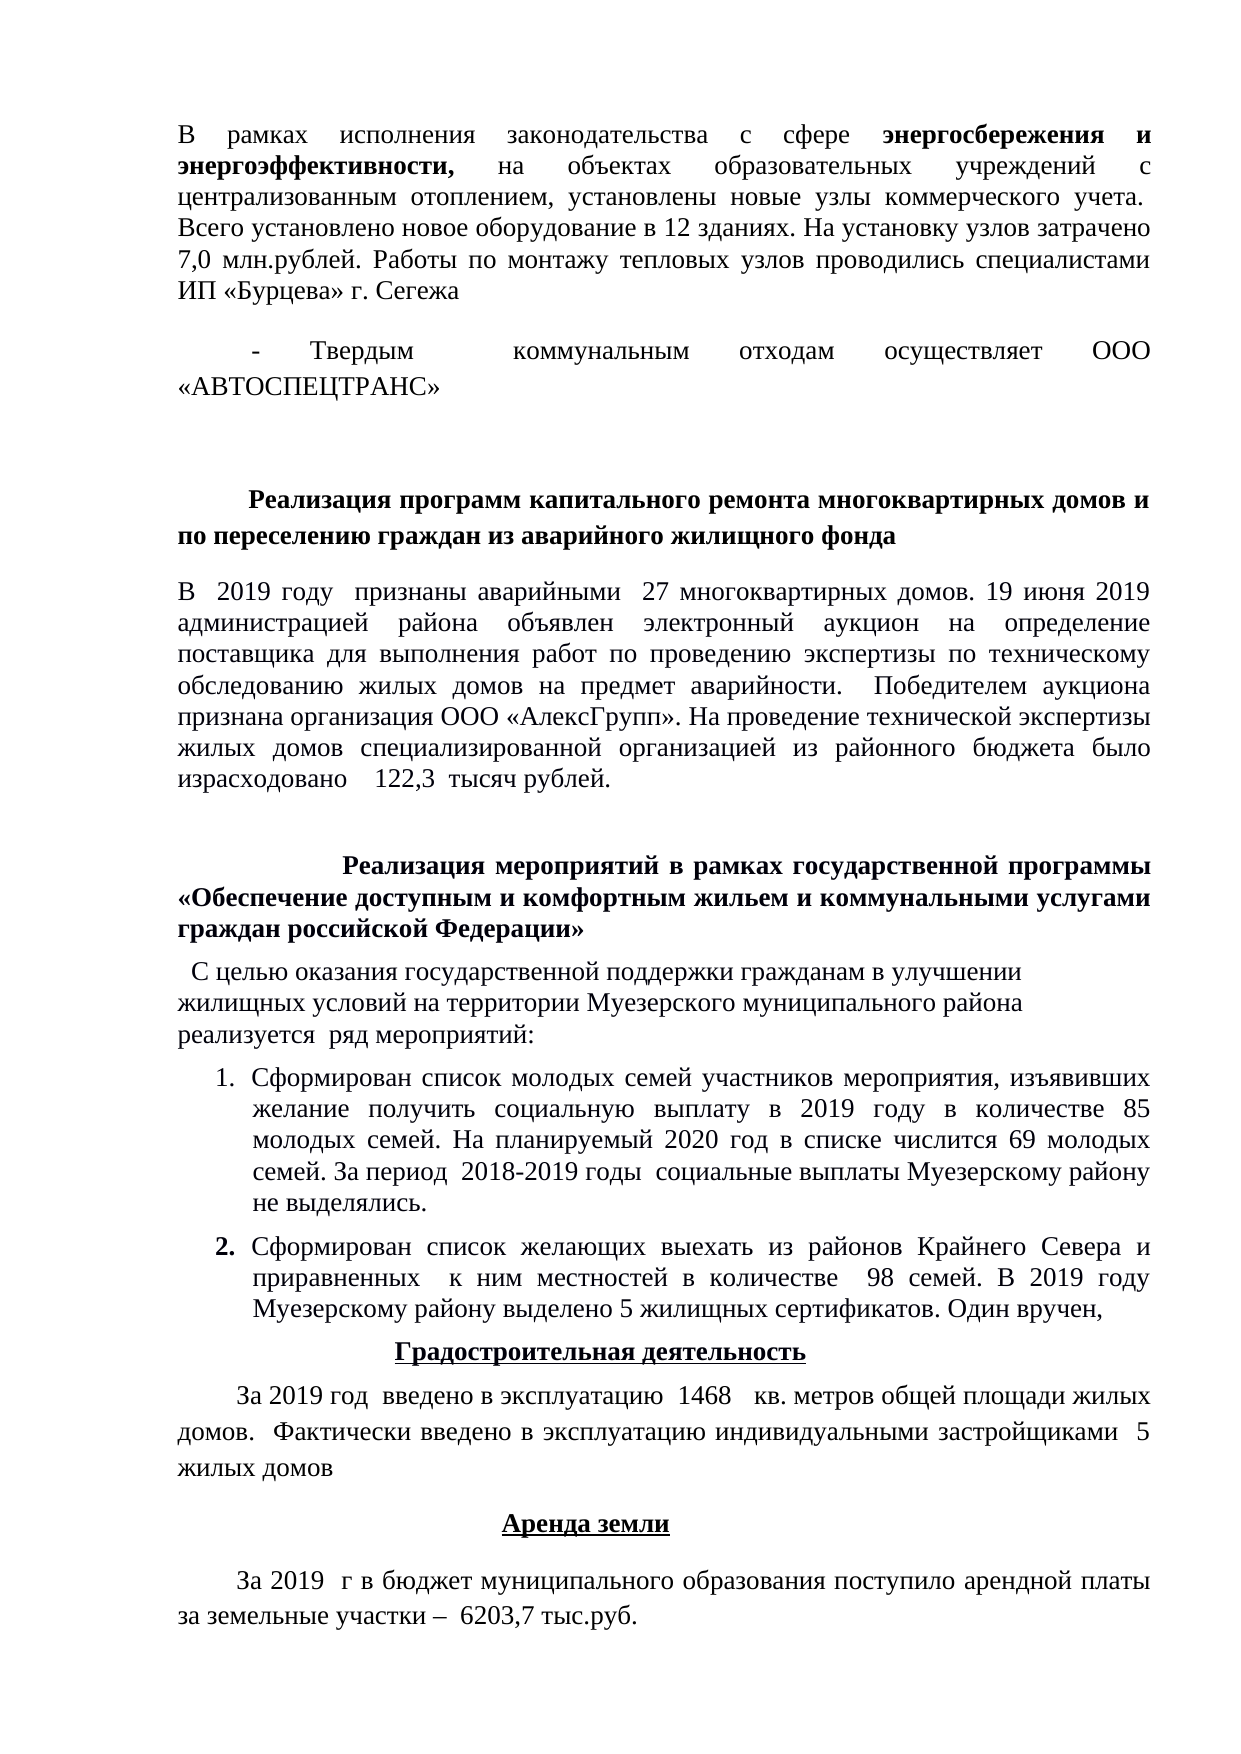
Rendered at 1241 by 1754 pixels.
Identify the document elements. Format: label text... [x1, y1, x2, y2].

text - Твердым коммунальным отходам осуществляет ООО «АВТОСПЕЦТРАНС» [177, 334, 1152, 401]
list Сформирован список молодых семей участников мероприятия, изъявивших желание получить социальную выплату в 2019 году в количестве 85 молодых семей. На планируемый 2020 год в списке числится 69 молодых семей. За период 2018-2019 годы социальные выплаты Муезерскому району не выделялись. [215, 1061, 1152, 1217]
text С целью оказания государственной поддержки гражданам в улучшении жилищных условий на территории Муезерского муниципального района реализуется ряд мероприятий: [177, 955, 1152, 1049]
text Аренда земли [177, 1507, 1152, 1538]
list Сформирован список желающих выехать из районов Крайнего Севера и приравненных к ним местностей в количестве 98 семей. В 2019 году Муезерскому району выделено 5 жилищных сертификатов. Один вручен, [215, 1229, 1152, 1323]
text В рамках исполнения законодательства с сфере энергосбережения и энергоэффективности, на объектах образовательных учреждений с централизованным отоплением, установлены новые узлы коммерческого учета. Всего установлено новое оборудование в 12 зданиях. На установку узлов затрачено 7,0 млн.рублей. Работы по монтажу тепловых узлов проводились специалистами ИП «Бурцева» г. Сегежа [177, 118, 1152, 305]
text В 2019 году признаны аварийными 27 многоквартирных домов. 19 июня 2019 администрацией района объявлен электронный аукцион на определение поставщика для выполнения работ по проведению экспертизы по техническому обследованию жилых домов на предмет аварийности. Победителем аукциона признана организация ООО «АлексГрупп». На проведение технической экспертизы жилых домов специализированной организацией из районного бюджета было израсходовано 122,3 тысяч рублей. [177, 575, 1152, 793]
text Реализация программ капитального ремонта многоквартирных домов и по переселению граждан из аварийного жилищного фонда [177, 483, 1152, 550]
text Градостроительная деятельность [252, 1336, 1152, 1367]
text За 2019 г в бюджет муниципального образования поступило арендной платы за земельные участки – 6203,7 тыс.руб. [177, 1564, 1152, 1631]
text Реализация мероприятий в рамках государственной программы «Обеспечение доступным и комфортным жильем и коммунальными услугами граждан российской Федерации» [177, 849, 1152, 943]
text За 2019 год введено в эксплуатацию 1468 кв. метров общей площади жилых домов. Фактически введено в эксплуатацию индивидуальными застройщиками 5 жилых домов [177, 1379, 1152, 1482]
